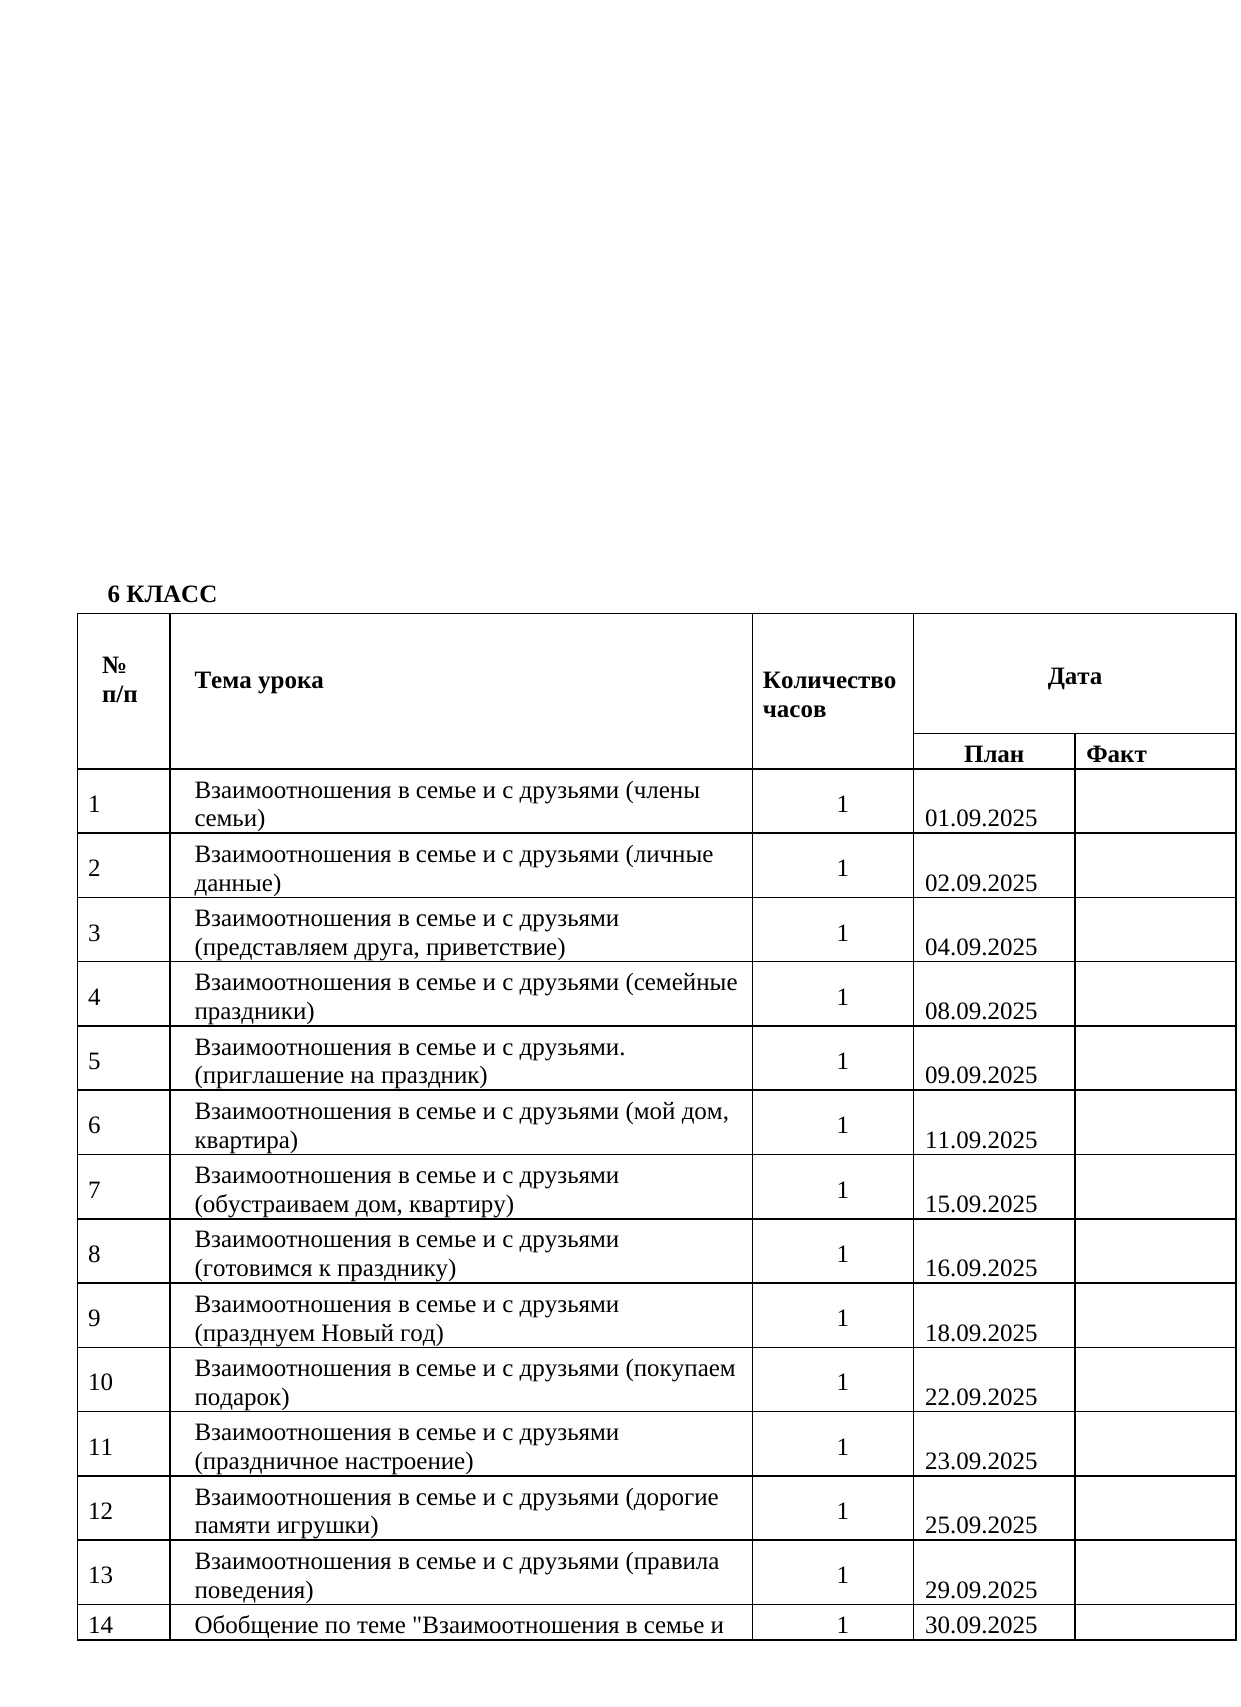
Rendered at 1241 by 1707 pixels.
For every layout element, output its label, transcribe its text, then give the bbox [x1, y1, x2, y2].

table_cell Взаимоотношения в семье и с друзьями (личные данные) [171, 834, 752, 896]
table_cell 01.09.2025 [914, 770, 1074, 832]
table_cell 1 [753, 962, 913, 1025]
text 6 КЛАСС [101, 579, 1152, 608]
table_cell Факт [1076, 734, 1235, 768]
table_cell 22.09.2025 [914, 1348, 1074, 1411]
table_cell 10 [78, 1348, 169, 1411]
table_cell 1 [78, 770, 169, 832]
table_cell План [914, 734, 1074, 768]
table_cell 12 [78, 1477, 169, 1539]
table_cell [1076, 1027, 1235, 1089]
table_cell [1076, 1348, 1235, 1411]
table_cell 1 [753, 1220, 913, 1282]
table_cell 1 [753, 1091, 913, 1153]
table_cell Взаимоотношения в семье и с друзьями (праздничное настроение) [171, 1412, 752, 1475]
table_cell 09.09.2025 [914, 1027, 1074, 1089]
table_cell [1076, 834, 1235, 896]
table_cell 5 [78, 1027, 169, 1089]
table_cell 25.09.2025 [914, 1477, 1074, 1539]
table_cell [171, 1605, 752, 1639]
table_cell [1076, 962, 1235, 1025]
table_cell Взаимоотношения в семье и с друзьями (дорогие памяти игрушки) [171, 1477, 752, 1539]
table_cell 1 [753, 898, 913, 961]
table_cell 02.09.2025 [914, 834, 1074, 896]
table_cell Взаимоотношения в семье и с друзьями (празднуем Новый год) [171, 1284, 752, 1346]
table_cell 7 [78, 1155, 169, 1218]
table_cell 1 [753, 1155, 913, 1218]
table_cell 30.09.2025 [914, 1605, 1074, 1639]
table_cell [1076, 1412, 1235, 1475]
table_cell 9 [78, 1284, 169, 1346]
table_cell 4 [78, 962, 169, 1025]
table_cell 1 [753, 1027, 913, 1089]
table_cell Взаимоотношения в семье и с друзьями. (приглашение на праздник) [171, 1027, 752, 1089]
table_cell [1076, 898, 1235, 961]
table_cell 11.09.2025 [914, 1091, 1074, 1153]
table_header Тема урока [171, 614, 752, 768]
table_cell Взаимоотношения в семье и с друзьями (представляем друга, приветствие) [171, 898, 752, 961]
table_cell [1076, 1541, 1235, 1603]
table_header № п/п [78, 614, 169, 768]
table_cell 29.09.2025 [914, 1541, 1074, 1603]
table_cell 08.09.2025 [914, 962, 1074, 1025]
table_cell 15.09.2025 [914, 1155, 1074, 1218]
table_cell 1 [753, 1605, 913, 1639]
table_header Дата [914, 614, 1235, 732]
table_cell Взаимоотношения в семье и с друзьями (готовимся к празднику) [171, 1220, 752, 1282]
table_cell Взаимоотношения в семье и с друзьями (покупаем подарок) [171, 1348, 752, 1411]
table_cell [1076, 1284, 1235, 1346]
table_cell 1 [753, 770, 913, 832]
table_cell 1 [753, 1348, 913, 1411]
table_cell 6 [78, 1091, 169, 1153]
table_cell [1076, 1220, 1235, 1282]
table_cell 23.09.2025 [914, 1412, 1074, 1475]
table_cell Взаимоотношения в семье и с друзьями (обустраиваем дом, квартиру) [171, 1155, 752, 1218]
table_cell Взаимоотношения в семье и с друзьями (мой дом, квартира) [171, 1091, 752, 1153]
table_cell 1 [753, 1477, 913, 1539]
table_cell [1076, 1091, 1235, 1153]
table_cell 1 [753, 834, 913, 896]
table_cell 1 [753, 1284, 913, 1346]
table_cell 1 [753, 1541, 913, 1603]
table_cell 13 [78, 1541, 169, 1603]
table_cell 14 [78, 1605, 169, 1639]
table_cell Взаимоотношения в семье и с друзьями (семейные праздники) [171, 962, 752, 1025]
table_cell 8 [78, 1220, 169, 1282]
table_cell 1 [753, 1412, 913, 1475]
table_cell [1076, 770, 1235, 832]
table_cell 2 [78, 834, 169, 896]
table_cell [1076, 1155, 1235, 1218]
table_cell Взаимоотношения в семье и с друзьями (правила поведения) [171, 1541, 752, 1603]
table_cell [1076, 1477, 1235, 1539]
table_cell 11 [78, 1412, 169, 1475]
table_cell 3 [78, 898, 169, 961]
table_cell Взаимоотношения в семье и с друзьями (члены семьи) [171, 770, 752, 832]
table_header Количество часов [753, 614, 913, 768]
table_cell 04.09.2025 [914, 898, 1074, 961]
table_cell 16.09.2025 [914, 1220, 1074, 1282]
table_cell 18.09.2025 [914, 1284, 1074, 1346]
table_cell [1076, 1605, 1235, 1639]
